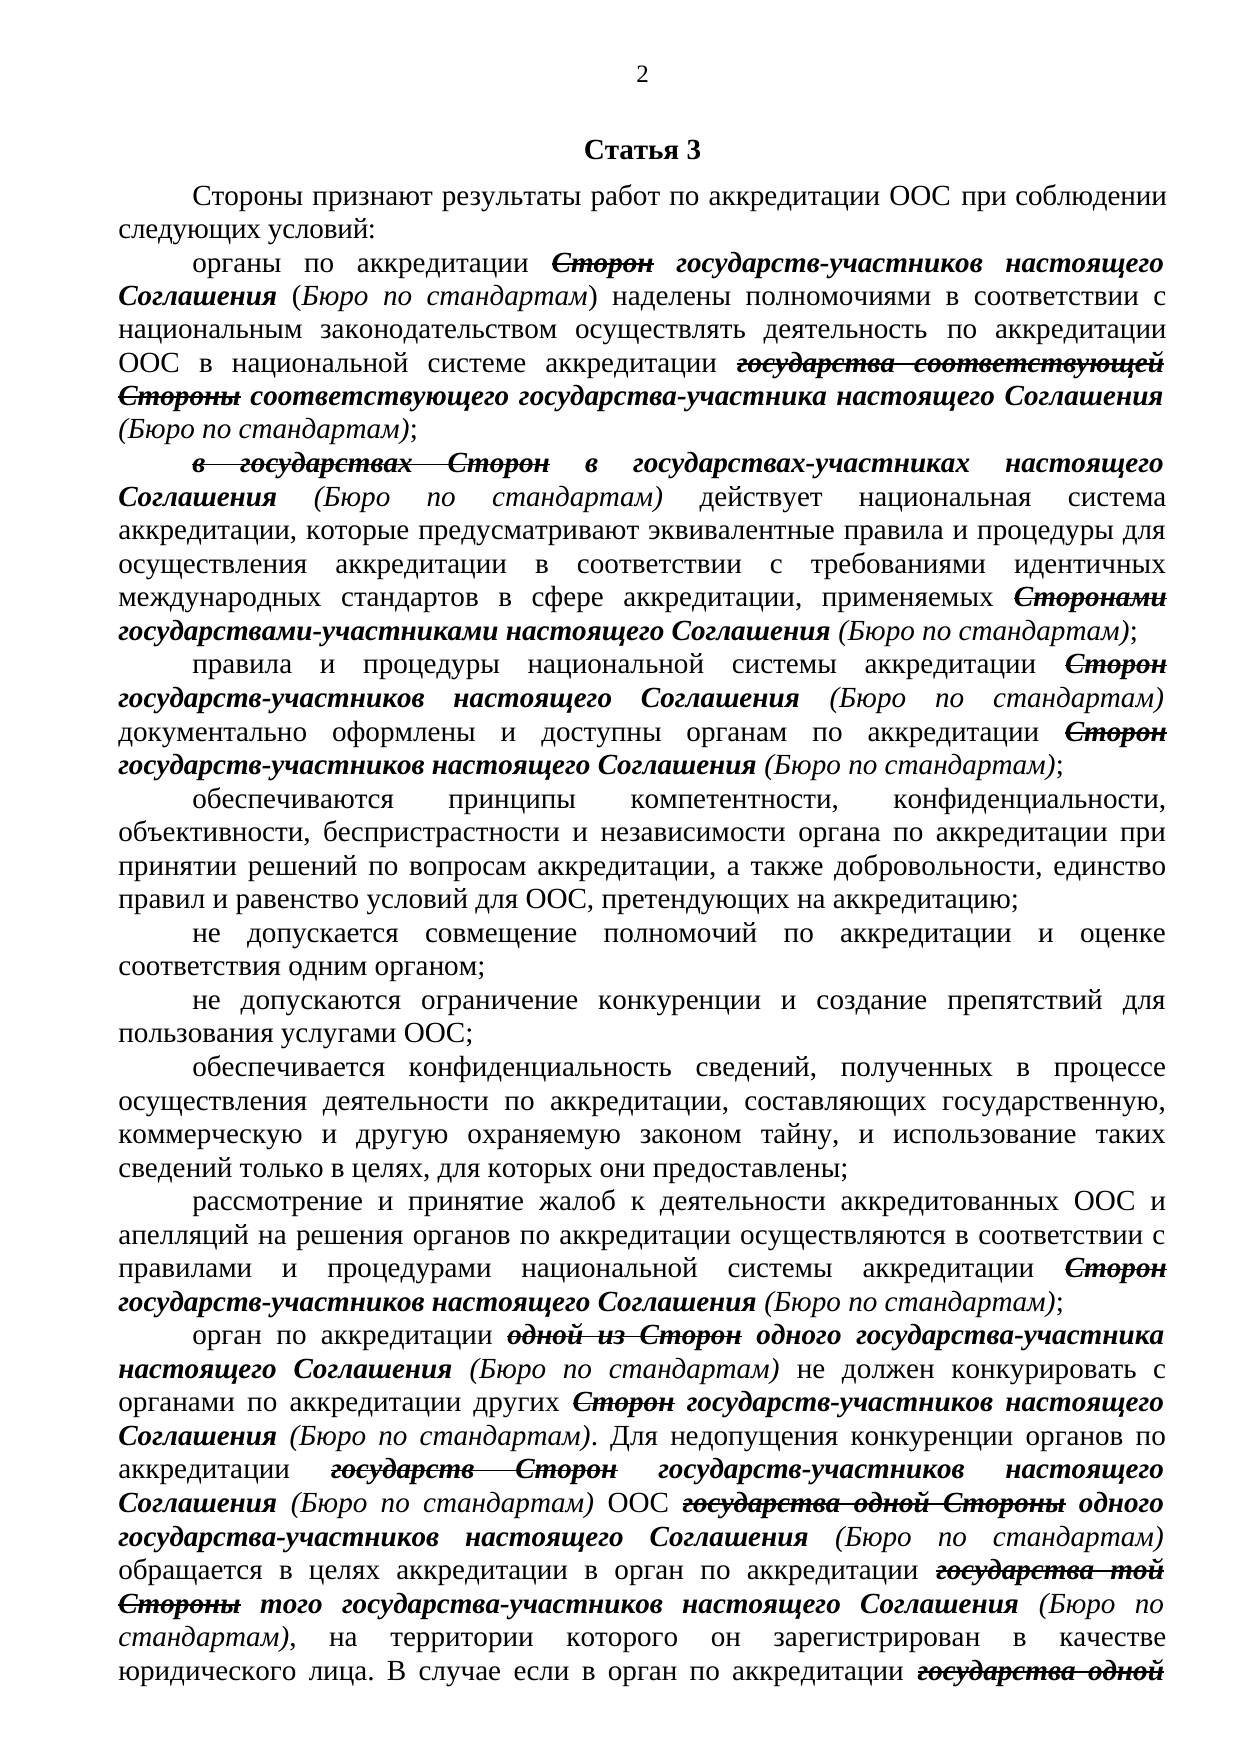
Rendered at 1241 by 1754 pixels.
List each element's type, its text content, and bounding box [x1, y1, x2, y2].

text правила и процедуры национальной системы аккредитации Сторон государств-участников настоящего Соглашения (Бюро по стандартам) документально оформлены и доступны органам по аккредитации Сторон государств-участников настоящего Соглашения (Бюро по стандартам); [118, 647, 1167, 781]
text обеспечивается конфиденциальность сведений, полученных в процессе осуществления деятельности по аккредитации, составляющих государственную, коммерческую и другую охраняемую законом тайну, и использование таких сведений только в целях, для которых они предоставлены; [118, 1049, 1167, 1183]
text в государствах Сторон в государствах-участниках настоящего Соглашения (Бюро по стандартам) действует национальная система аккредитации, которые предусматривают эквивалентные правила и процедуры для осуществления аккредитации в соответствии с требованиями идентичных международных стандартов в сфере аккредитации, применяемых Сторонами государствами-участниками настоящего Соглашения (Бюро по стандартам); [118, 445, 1167, 647]
text Стороны признают результаты работ по аккредитации ООС при соблюдении следующих условий: [118, 179, 1167, 245]
text обеспечиваются принципы компетентности, конфиденциальности, объективности, беспристрастности и независимости органа по аккредитации при принятии решений по вопросам аккредитации, а также добровольности, единство правил и равенство условий для ООС, претендующих на аккредитацию; [118, 781, 1167, 915]
text Статья 3 [118, 133, 1167, 166]
text рассмотрение и принятие жалоб к деятельности аккредитованных ООС и апелляций на решения органов по аккредитации осуществляются в соответствии с правилами и процедурами национальной системы аккредитации Сторон государств-участников настоящего Соглашения (Бюро по стандартам); [118, 1183, 1167, 1317]
text органы по аккредитации Сторон государств-участников настоящего Соглашения (Бюро по стандартам) наделены полномочиями в соответствии с национальным законодательством осуществлять деятельность по аккредитации ООС в национальной системе аккредитации государства соответствующей Стороны соответствующего государства-участника настоящего Соглашения (Бюро по стандартам); [118, 245, 1167, 445]
text не допускаются ограничение конкуренции и создание препятствий для пользования услугами ООС; [118, 982, 1167, 1049]
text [118, 1317, 1167, 1686]
text не допускается совмещение полномочий по аккредитации и оценке соответствия одним органом; [118, 915, 1167, 982]
